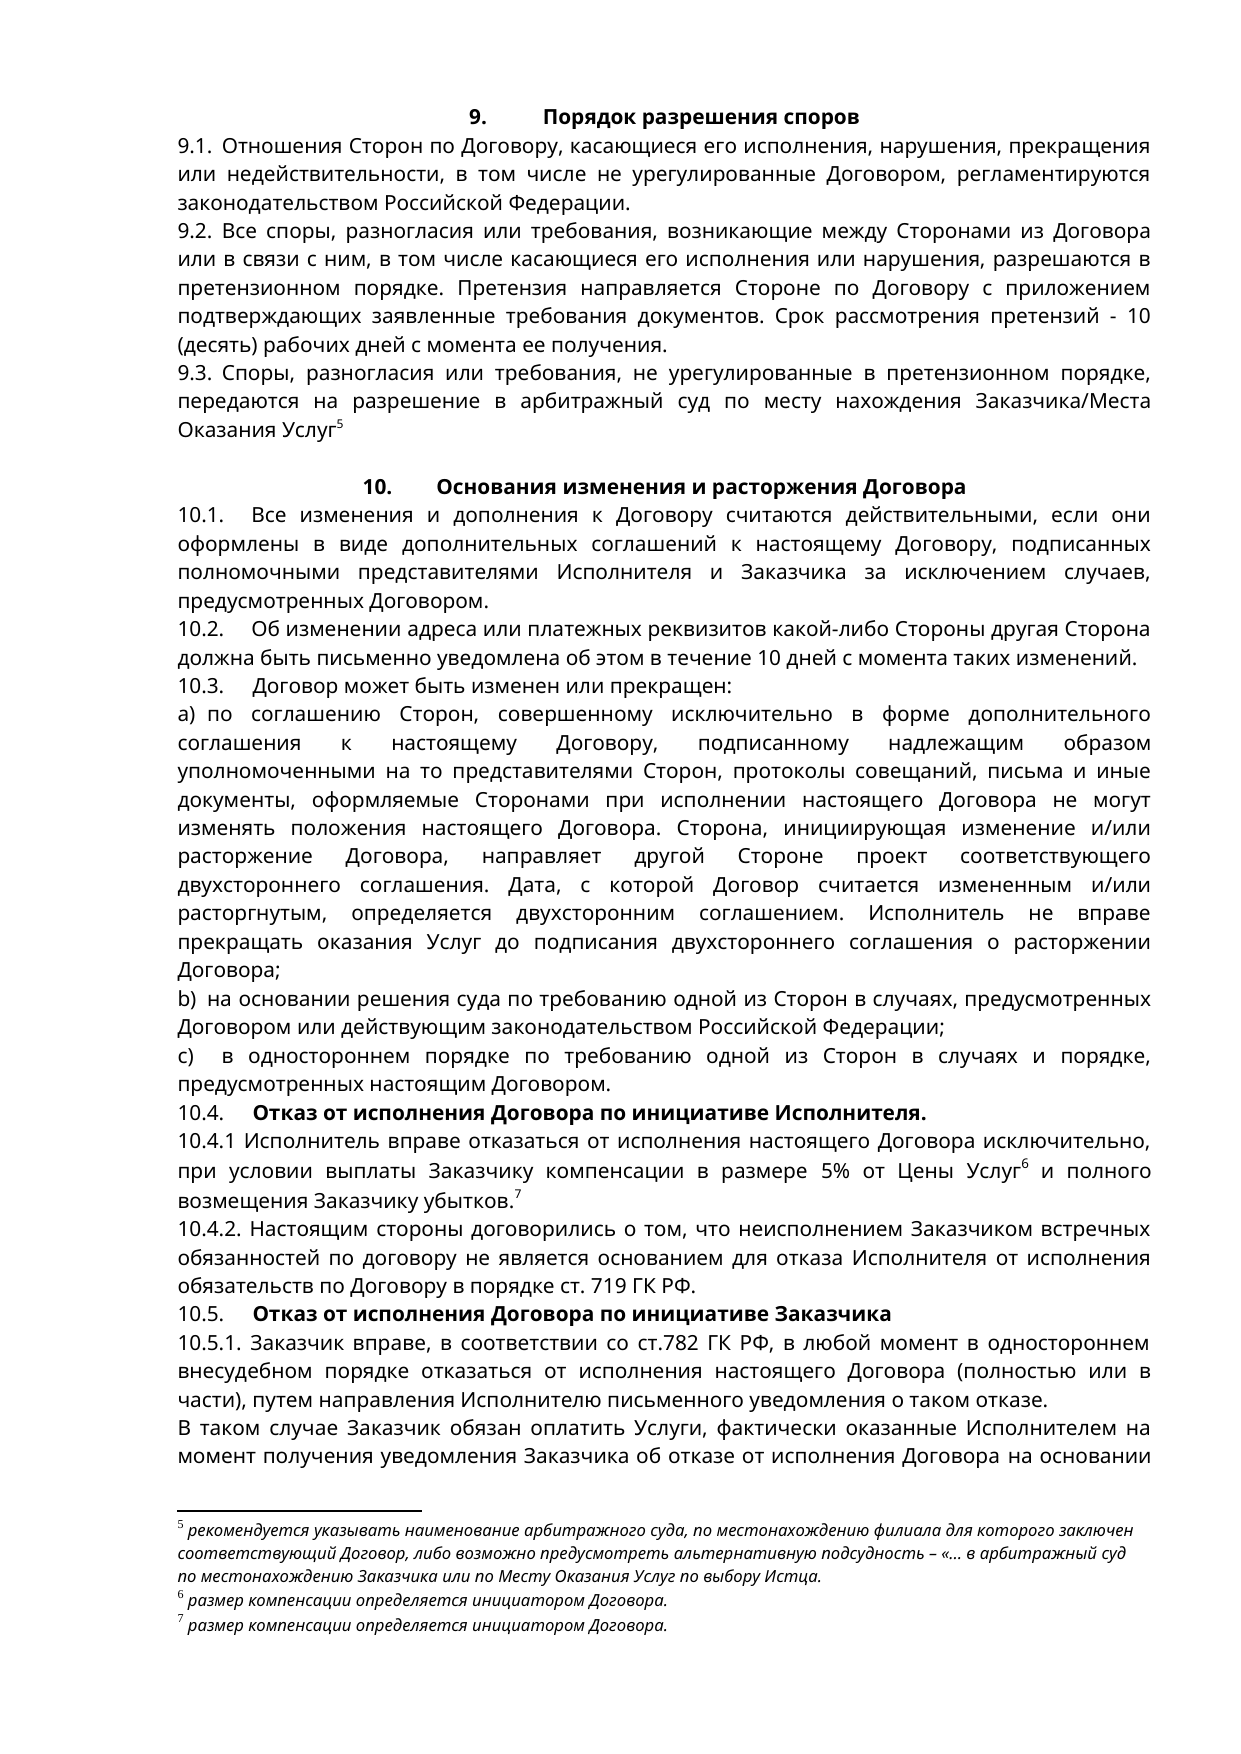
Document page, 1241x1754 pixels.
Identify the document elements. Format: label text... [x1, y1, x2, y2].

list Отношения Сторон по Договору, касающиеся его исполнения, нарушения, прекращения или недействительности, в том числе не урегулированные Договором, регламентируются законодательством Российской Федерации. [177, 131, 1152, 216]
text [177, 1413, 1152, 1470]
list Все споры, разногласия или требования, возникающие между Сторонами из Договора или в связи с ним, в том числе касающиеся его исполнения или нарушения, разрешаются в претензионном порядке. Претензия направляется Стороне по Договору с приложением подтверждающих заявленные требования документов. Срок рассмотрения претензий - 10 (десять) рабочих дней с момента ее получения. [177, 216, 1152, 358]
text 10.4.2. Настоящим стороны договорились о том, что неисполнением Заказчиком встречных обязанностей по договору не является основанием для отказа Исполнителя от исполнения обязательств по Договору в порядке ст. 719 ГК РФ. [177, 1214, 1152, 1299]
list в одностороннем порядке по требованию одной из Сторон в случаях и порядке, предусмотренных настоящим Договором. [177, 1041, 1152, 1098]
list Споры, разногласия или требования, не урегулированные в претензионном порядке, передаются на разрешение в арбитражный суд по месту нахождения Заказчика/Места Оказания Услуг [177, 358, 1152, 443]
list по соглашению Сторон, совершенному исключительно в форме дополнительного соглашения к настоящему Договору, подписанному надлежащим образом уполномоченными на то представителями Сторон, протоколы совещаний, письма и иные документы, оформляемые Сторонами при исполнении настоящего Договора не могут изменять положения настоящего Договора. Сторона, инициирующая изменение и/или расторжение Договора, направляет другой Стороне проект соответствующего двухстороннего соглашения. Дата, с которой Договор считается измененным и/или расторгнутым, определяется двухсторонним соглашением. Исполнитель не вправе прекращать оказания Услуг до подписания двухстороннего соглашения о расторжении Договора; [177, 699, 1152, 984]
list Отказ от исполнения Договора по инициативе Исполнителя. [177, 1098, 1152, 1126]
list Договор может быть изменен или прекращен: [177, 671, 1152, 699]
text 10.4.1 Исполнитель вправе отказаться от исполнения настоящего Договора исключительно, при условии выплаты Заказчику компенсации в размере 5% от Цены Услуг и полного возмещения Заказчику убытков. [177, 1126, 1152, 1214]
list Отказ от исполнения Договора по инициативе Заказчика [177, 1299, 1152, 1328]
list Об изменении адреса или платежных реквизитов какой-либо Стороны другая Сторона должна быть письменно уведомлена об этом в течение 10 дней с момента таких изменений. [177, 614, 1152, 671]
text 10.5.1. Заказчик вправе, в соответствии со ст.782 ГК РФ, в любой момент в одностороннем внесудебном порядке отказаться от исполнения настоящего Договора (полностью или в части), путем направления Исполнителю письменного уведомления о таком отказе. [177, 1328, 1152, 1413]
subtitle Порядок разрешения споров [177, 102, 1152, 131]
list на основании решения суда по требованию одной из Сторон в случаях, предусмотренных Договором или действующим законодательством Российской Федерации; [177, 984, 1152, 1041]
list Все изменения и дополнения к Договору считаются действительными, если они оформлены в виде дополнительных соглашений к настоящему Договору, подписанных полномочными представителями Исполнителя и Заказчика за исключением случаев, предусмотренных Договором. [177, 500, 1152, 614]
subtitle Основания изменения и расторжения Договора [177, 472, 1152, 500]
